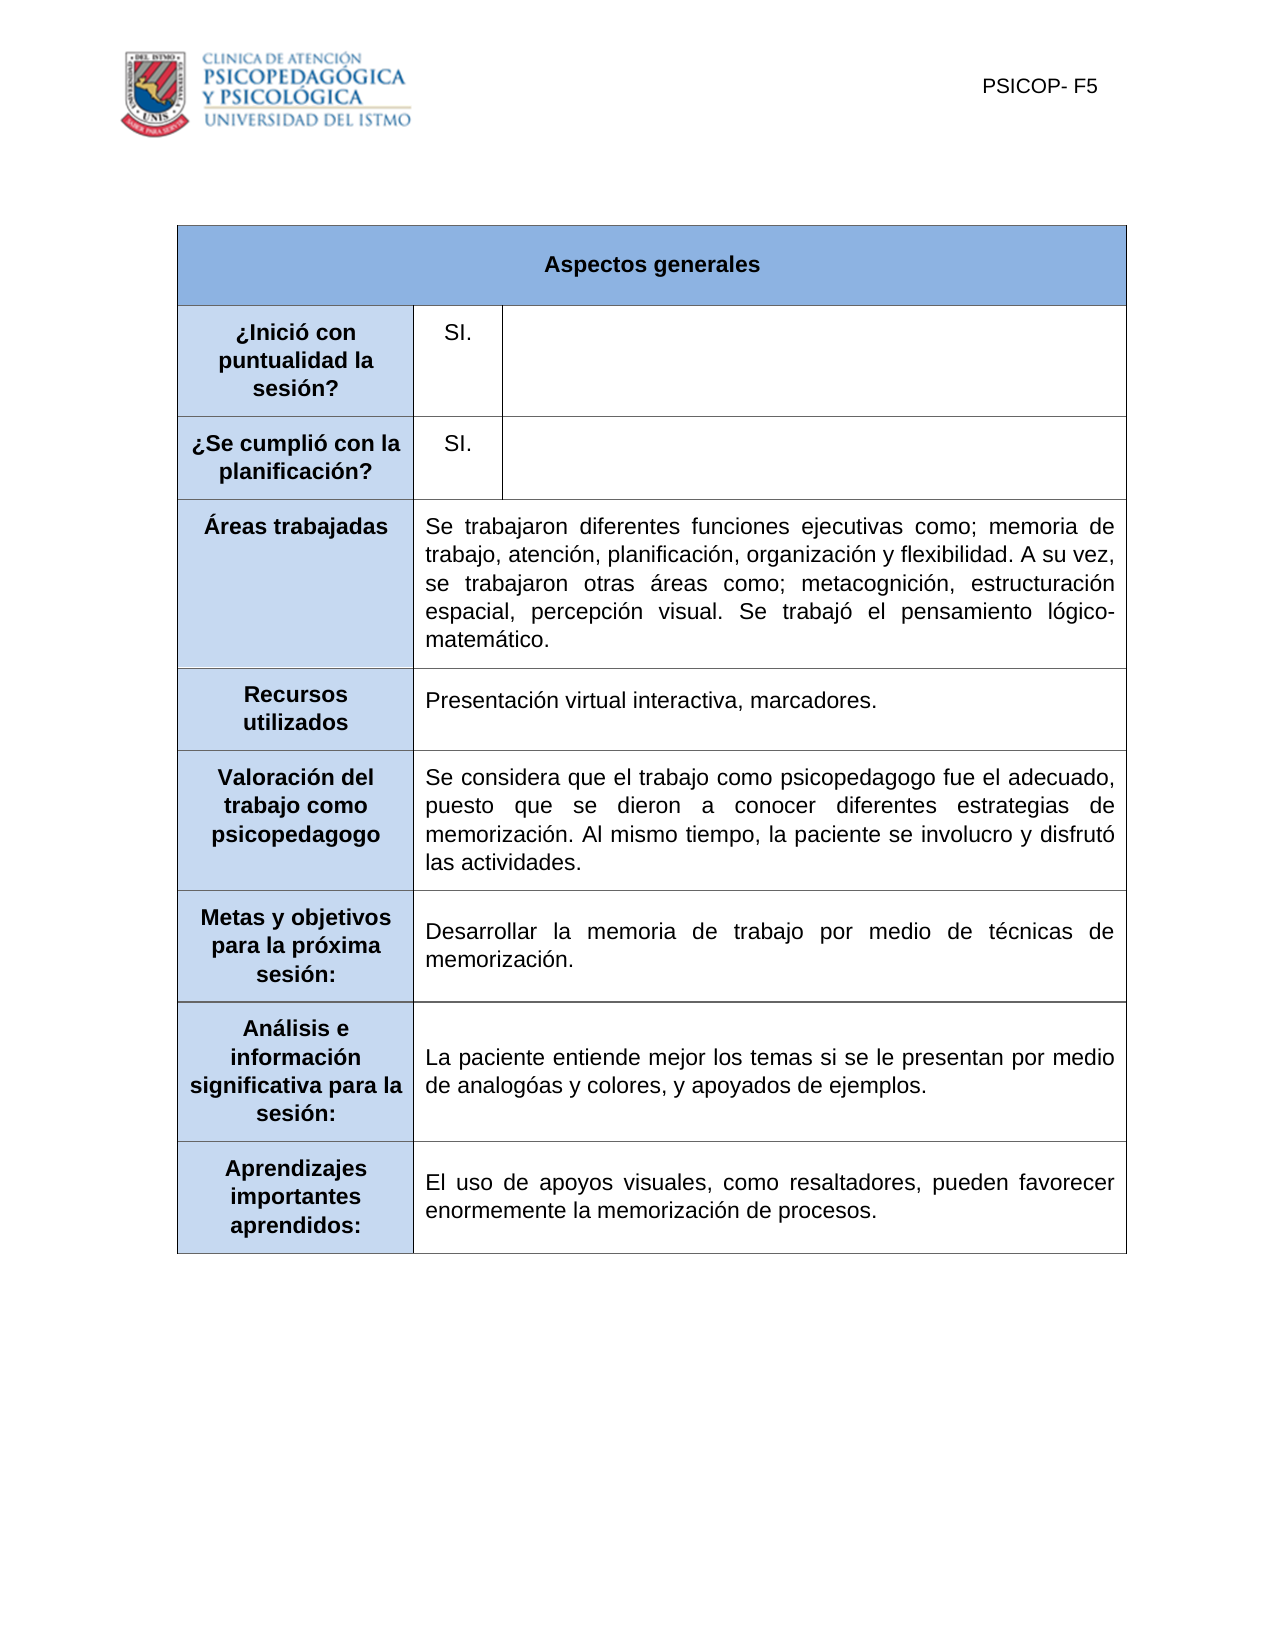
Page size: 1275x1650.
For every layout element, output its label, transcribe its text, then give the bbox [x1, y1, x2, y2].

table_header Aspectos generales [178, 226, 1126, 305]
table_cell Áreas trabajadas [178, 500, 413, 667]
table_cell Recursos utilizados [178, 669, 413, 750]
table_cell Valoración del trabajo como psicopedagogo [178, 751, 413, 890]
table_cell Análisis e información significativa para la sesión: [178, 1003, 413, 1141]
table_cell ¿Se cumplió con la planificación? [178, 417, 413, 499]
table_cell [503, 306, 1126, 416]
table_cell Aprendizajes importantes aprendidos: [178, 1142, 413, 1253]
table_cell SI. [414, 306, 502, 416]
table_cell Presentación virtual interactiva, marcadores. [414, 669, 1126, 750]
table_cell ¿Inició con puntualidad la sesión? [178, 306, 413, 416]
table_cell La paciente entiende mejor los temas si se le presentan por medio de analogóas y colores, y apoyados de ejemplos. [414, 1003, 1126, 1141]
table_cell Se considera que el trabajo como psicopedagogo fue el adecuado, puesto que se dieron a conocer diferentes estrategias de memorización. Al mismo tiempo, la paciente se involucro y disfrutó las actividades. [414, 751, 1126, 890]
table_cell [503, 417, 1126, 499]
table_cell Desarrollar la memoria de trabajo por medio de técnicas de memorización. [414, 891, 1126, 1001]
table_cell Metas y objetivos para la próxima sesión: [178, 891, 413, 1001]
table_cell SI. [414, 417, 502, 499]
picture [65, 20, 437, 148]
table_cell Se trabajaron diferentes funciones ejecutivas como; memoria de trabajo, atención, planificación, organización y flexibilidad. A su vez, se trabajaron otras áreas como; metacognición, estructuración espacial, percepción visual. Se trabajó el pensamiento lógico-matemático. [414, 500, 1126, 667]
table_cell El uso de apoyos visuales, como resaltadores, pueden favorecer enormemente la memorización de procesos. [414, 1142, 1126, 1253]
